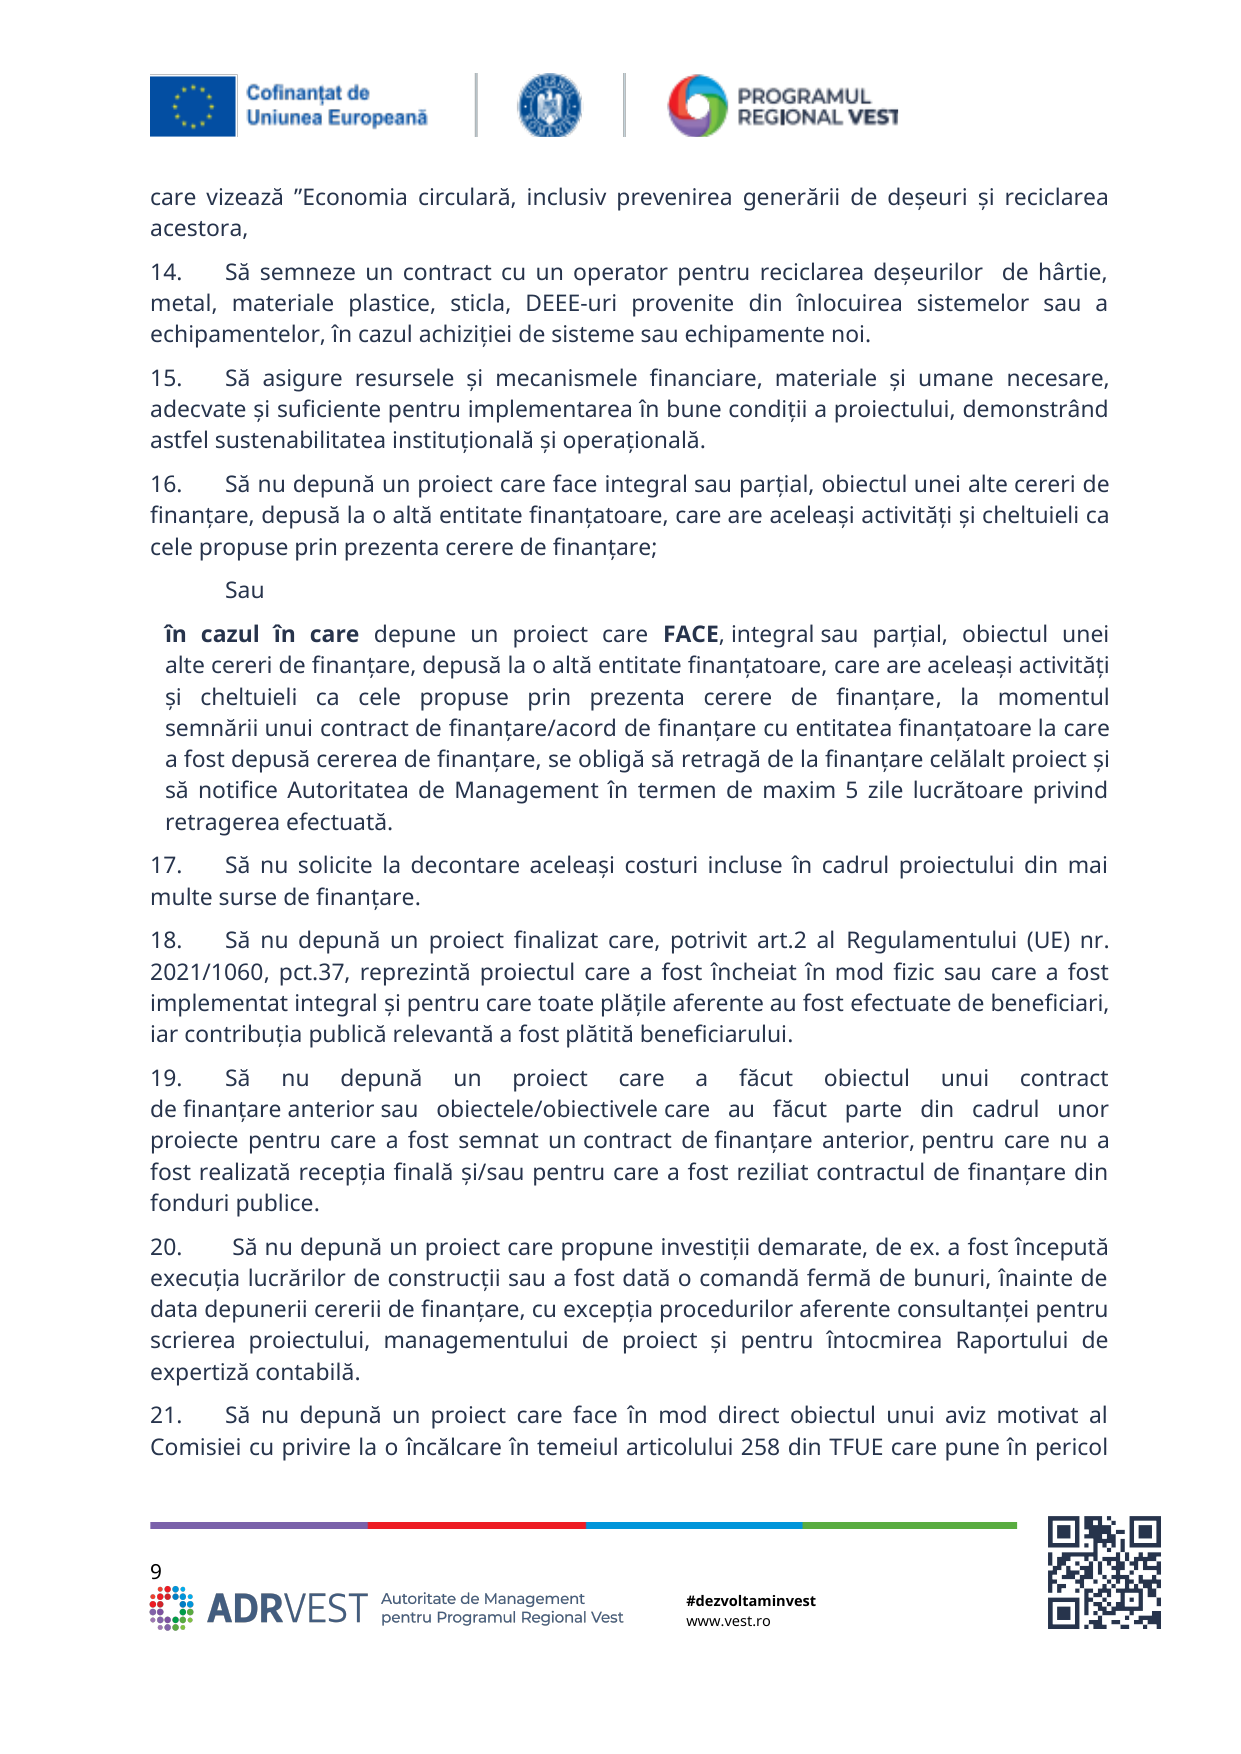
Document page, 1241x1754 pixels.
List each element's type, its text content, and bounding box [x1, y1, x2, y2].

list Să nu depună un proiect finalizat care, potrivit art.2 al Regulamentului (UE) nr. 2021/1060, pct.37, reprezintă proiectul care a fost încheiat în mod fizic sau care a fost implementat integral și pentru care toate plățile aferente au fost efectuate de beneficiari, iar contribuția publică relevantă a fost plătită beneficiarului. [150, 924, 1110, 1049]
picture [140, 1583, 629, 1634]
list Să nu depună un proiect care face integral sau parțial, obiectul unei alte cereri de finanțare, depusă la o altă entitate finanțatoare, care are aceleași activități și cheltuieli ca cele propuse prin prezenta cerere de finanțare; [150, 468, 1110, 562]
list Să nu depună un proiect care propune investiții demarate, de ex. a fost începută execuția lucrărilor de construcții sau a fost dată o comandă fermă de bunuri, înainte de data depunerii cererii de finanțare, cu excepția procedurilor aferente consultanței pentru scrierea proiectului, managementului de proiect și pentru întocmirea Raportului de expertiză contabilă. [150, 1231, 1110, 1387]
picture [1039, 1507, 1170, 1638]
list Să asigure resursele și mecanismele financiare, materiale și umane necesare, adecvate și suficiente pentru implementarea în bune condiții a proiectului, demonstrând astfel sustenabilitatea instituţională și operaţională. [150, 362, 1110, 456]
list Să semneze un contract cu un operator pentru reciclarea deșeurilor de hârtie, metal, materiale plastice, sticla, DEEE-uri provenite din înlocuirea sistemelor sau a echipamentelor, în cazul achiziției de sisteme sau echipamente noi. [150, 256, 1110, 349]
list în cazul în care depune un proiect care FACE, integral sau parțial, obiectul unei alte cereri de finanțare, depusă la o altă entitate finanțatoare, care are aceleași activități și cheltuieli ca cele propuse prin prezenta cerere de finanțare, la momentul semnării unui contract de finanțare/acord de finanțare cu entitatea finanțatoare la care a fost depusă cererea de finanțare, se obligă să retragă de la finanțare celălalt proiect și să notifice Autoritatea de Management în termen de maxim 5 zile lucrătoare privind retragerea efectuată. [165, 618, 1110, 837]
list Să nu solicite la decontare aceleași costuri incluse în cadrul proiectului din mai multe surse de finanțare. [150, 849, 1110, 912]
list Să nu depună un proiect care a făcut obiectul unui contract de finanțare anterior sau obiectele/obiectivele care au făcut parte din cadrul unor proiecte pentru care a fost semnat un contract de finanțare anterior, pentru care nu a fost realizată recepția finală și/sau pentru care a fost reziliat contractul de finanțare din fonduri publice. [150, 1062, 1110, 1218]
list Sau [225, 574, 1110, 606]
